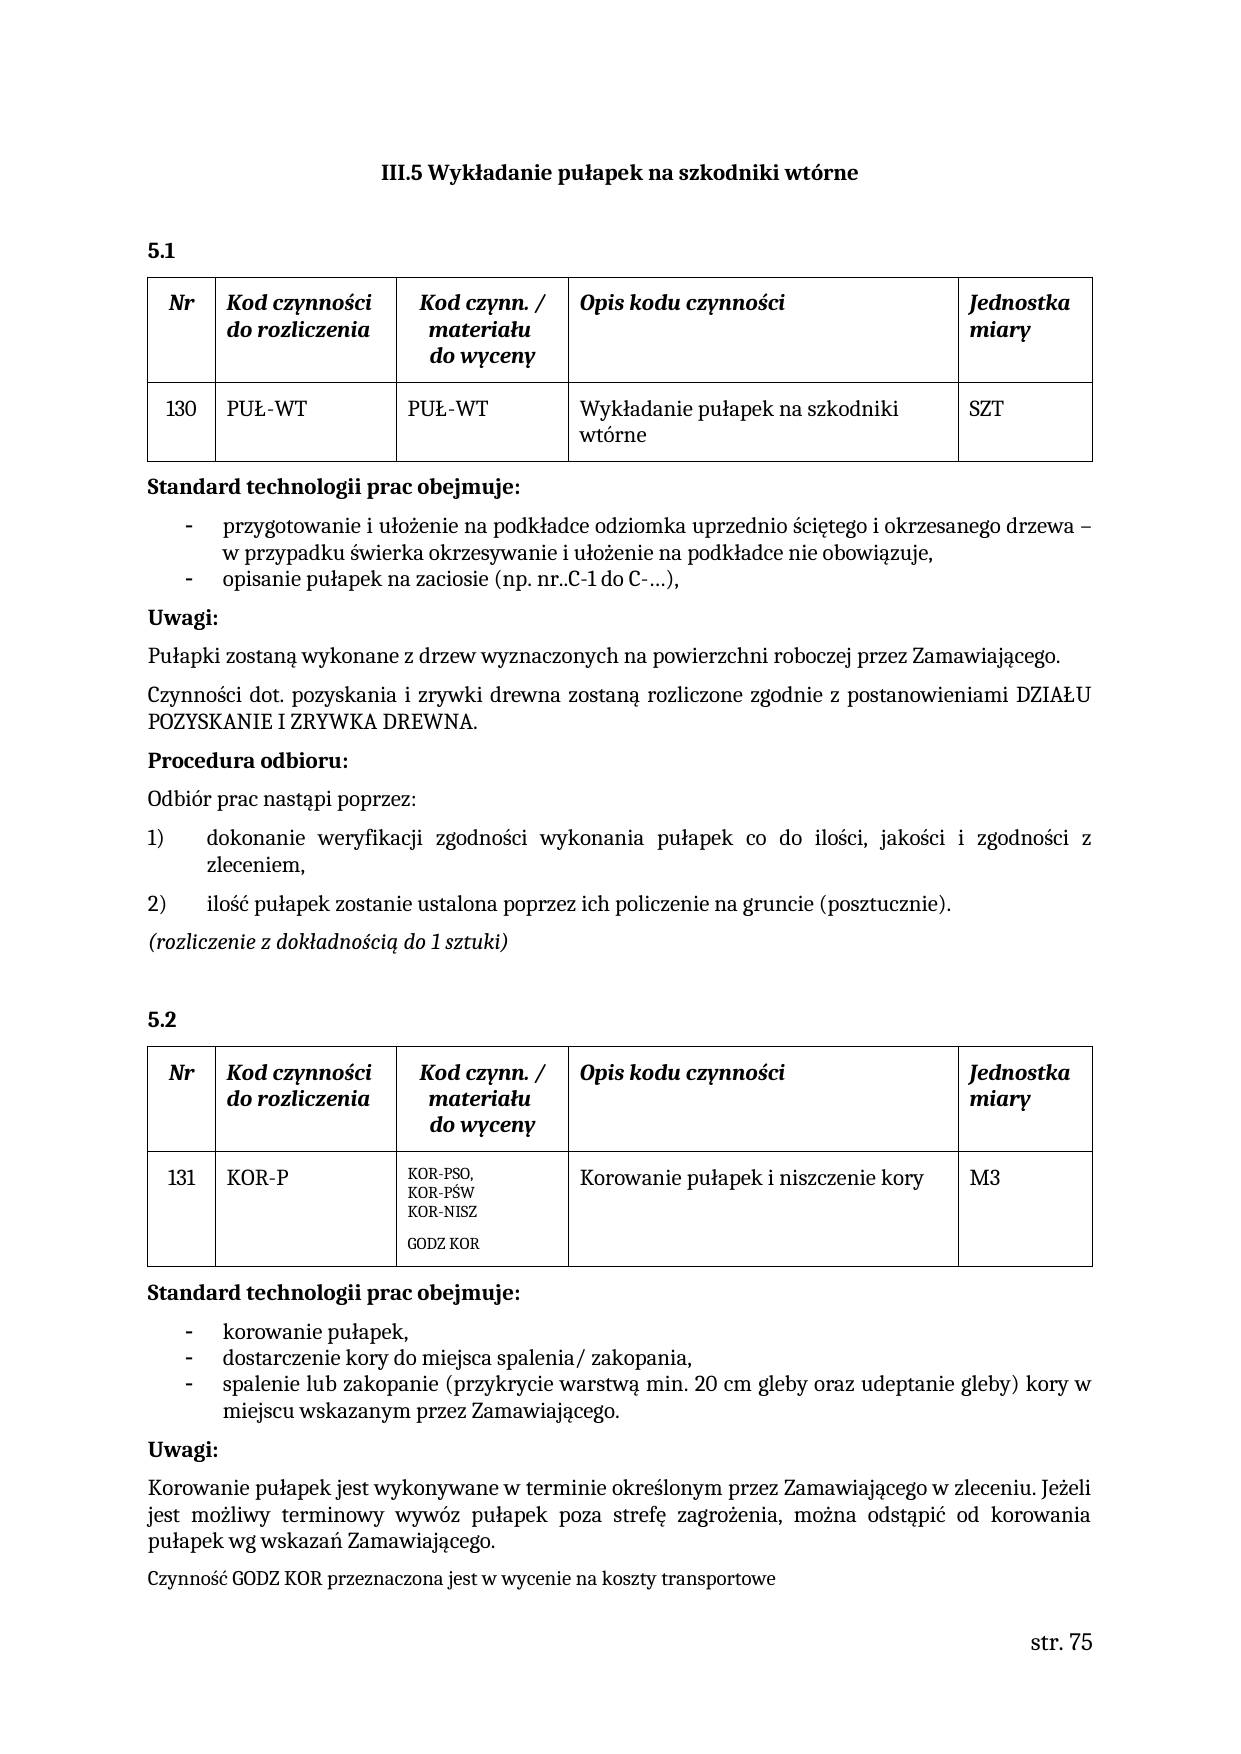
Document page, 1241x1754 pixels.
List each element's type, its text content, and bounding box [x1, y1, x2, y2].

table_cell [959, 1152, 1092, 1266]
text 5.2 [148, 1007, 1093, 1033]
list dostarczenie kory do miejsca spalenia/ zakopania, [185, 1345, 1093, 1371]
text Standard technologii prac obejmuje: [148, 1279, 1093, 1306]
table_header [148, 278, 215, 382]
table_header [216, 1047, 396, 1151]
list korowanie pułapek, [185, 1318, 1093, 1345]
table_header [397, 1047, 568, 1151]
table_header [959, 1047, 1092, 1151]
text Czynność GODZ KOR przeznaczona jest w wycenie na koszty transportowe [148, 1567, 1093, 1591]
text III.5 Wykładanie pułapek na szkodniki wtórne [148, 160, 1093, 186]
list dokonanie weryfikacji zgodności wykonania pułapek co do ilości, jakości i zgodności z zleceniem, [148, 825, 1093, 878]
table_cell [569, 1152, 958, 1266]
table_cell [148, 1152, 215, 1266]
list ilość pułapek zostanie ustalona poprzez ich policzenie na gruncie (posztucznie). [148, 890, 1093, 917]
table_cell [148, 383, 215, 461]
list spalenie lub zakopanie (przykrycie warstwą min. 20 cm gleby oraz udeptanie gleby) kory w miejscu wskazanym przez Zamawiającego. [185, 1371, 1093, 1424]
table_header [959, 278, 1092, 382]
text Uwagi: [148, 1436, 1093, 1463]
text Pułapki zostaną wykonane z drzew wyznaczonych na powierzchni roboczej przez Zamawiającego. [148, 643, 1093, 670]
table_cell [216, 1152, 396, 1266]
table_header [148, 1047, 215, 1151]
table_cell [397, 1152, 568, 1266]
list opisanie pułapek na zaciosie (np. nr..C-1 do C-…), [185, 566, 1093, 592]
text (rozliczenie z dokładnością do 1 sztuki) [148, 929, 1093, 956]
text Procedura odbioru: [148, 747, 1093, 774]
text Korowanie pułapek jest wykonywane w terminie określonym przez Zamawiającego w zleceniu. Jeżeli jest możliwy terminowy wywóz pułapek poza strefę zagrożenia, można odstąpić od korowania pułapek wg wskazań Zamawiającego. [148, 1475, 1093, 1554]
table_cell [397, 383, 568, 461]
text Odbiór prac nastąpi poprzez: [148, 786, 1093, 813]
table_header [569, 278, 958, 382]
text 5.1 [148, 238, 1093, 264]
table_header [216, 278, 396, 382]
text Uwagi: [148, 604, 1093, 631]
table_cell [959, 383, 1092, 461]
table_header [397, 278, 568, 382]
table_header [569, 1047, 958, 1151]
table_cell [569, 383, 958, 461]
text Standard technologii prac obejmuje: [148, 474, 1093, 500]
list przygotowanie i ułożenie na podkładce odziomka uprzednio ściętego i okrzesanego drzewa – w przypadku świerka okrzesywanie i ułożenie na podkładce nie obowiązuje, [185, 513, 1093, 566]
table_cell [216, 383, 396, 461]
text Czynności dot. pozyskania i zrywki drewna zostaną rozliczone zgodnie z postanowieniami DZIAŁU POZYSKANIE I ZRYWKA DREWNA. [148, 682, 1093, 735]
